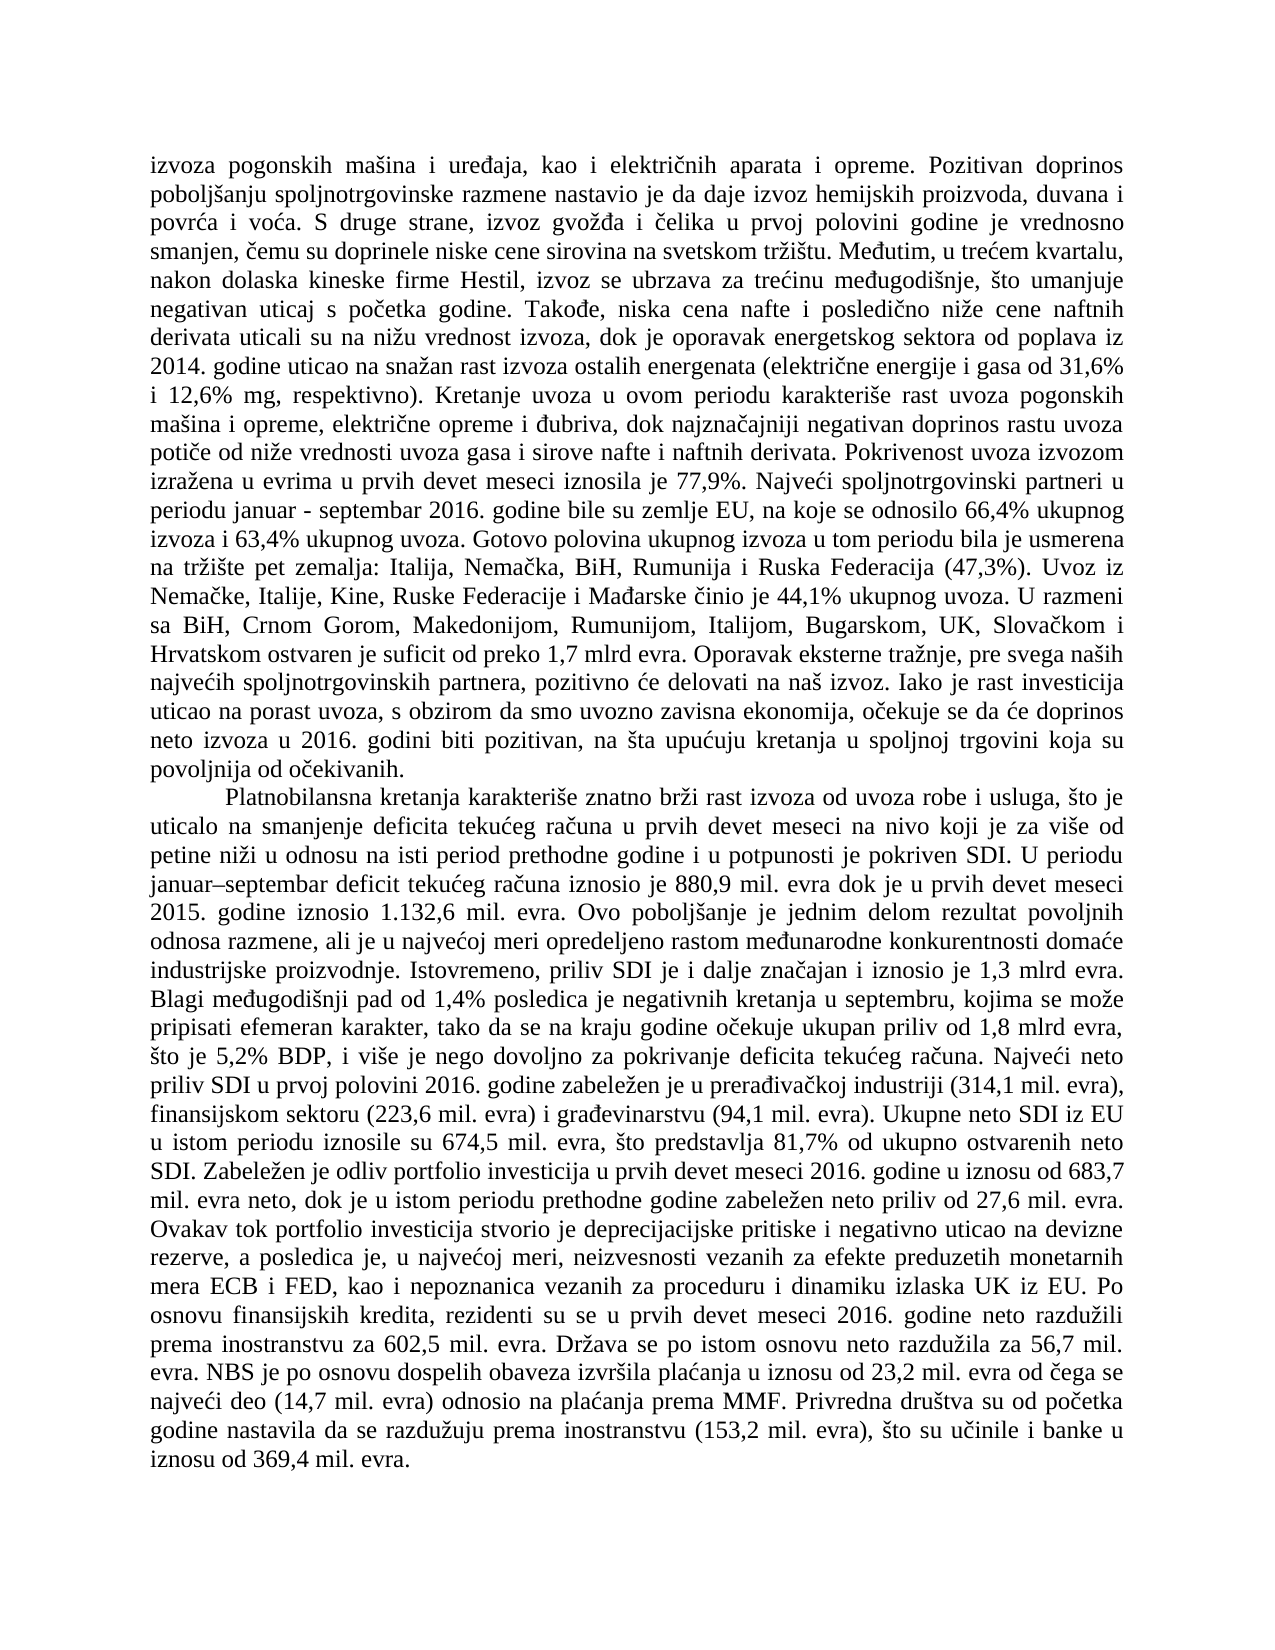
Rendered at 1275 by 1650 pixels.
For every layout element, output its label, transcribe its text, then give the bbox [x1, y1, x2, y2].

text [150, 150, 1125, 782]
text Platnobilansna kretanja karakteriše znatno brži rast izvoza od uvoza robe i usluga, što je uticalo na smanjenje deficita tekućeg računa u prvih devet meseci na nivo koji je za više od petine niži u odnosu na isti period prethodne godine i u potpunosti je pokriven SDI. U periodu januar–septembar deficit tekućeg računa iznosio je 880,9 mil. evra dok je u prvih devet meseci 2015. godine iznosio 1.132,6 mil. evra. Ovo poboljšanje je jednim delom rezultat povoljnih odnosa razmene, ali je u najvećoj meri opredeljeno rastom međunarodne konkurentnosti domaće industrijske proizvodnje. Istovremeno, priliv SDI je i dalje značajan i iznosio je 1,3 mlrd evra. Blagi međugodišnji pad od 1,4% posledica je negativnih kretanja u septembru, kojima se može pripisati efemeran karakter, tako da se na kraju godine očekuje ukupan priliv od 1,8 mlrd evra, što je 5,2% BDP, i više je nego dovoljno za pokrivanje deficita tekućeg računa. Najveći neto priliv SDI u prvoj polovini 2016. godine zabeležen je u prerađivačkoj industriji (314,1 mil. evra), finansijskom sektoru (223,6 mil. evra) i građevinarstvu (94,1 mil. evra). Ukupne neto SDI iz EU u istom periodu iznosile su 674,5 mil. evra, što predstavlja 81,7% od ukupno ostvarenih neto SDI. Zabeležen je odliv portfolio investicija u prvih devet meseci 2016. godine u iznosu od 683,7 mil. evra neto, dok je u istom periodu prethodne godine zabeležen neto priliv od 27,6 mil. evra. Ovakav tok portfolio investicija stvorio je deprecijacijske pritiske i negativno uticao na devizne rezerve, a posledica je, u najvećoj meri, neizvesnosti vezanih za efekte preduzetih monetarnih mera ECB i FED, kao i nepoznanica vezanih za proceduru i dinamiku izlaska UK iz EU. Po osnovu finansijskih kredita, rezidenti su se u prvih devet meseci 2016. godine neto razdužili prema inostranstvu za 602,5 mil. evra. Država se po istom osnovu neto razdužila za 56,7 mil. evra. NBS je po osnovu dospelih obaveza izvršila plaćanja u iznosu od 23,2 mil. evra od čega se najveći deo (14,7 mil. evra) odnosio na plaćanja prema MMF. Privredna društva su od početka godine nastavila da se razdužuju prema inostranstvu (153,2 mil. evra), što su učinile i banke u iznosu od 369,4 mil. evra. [150, 782, 1125, 1472]
